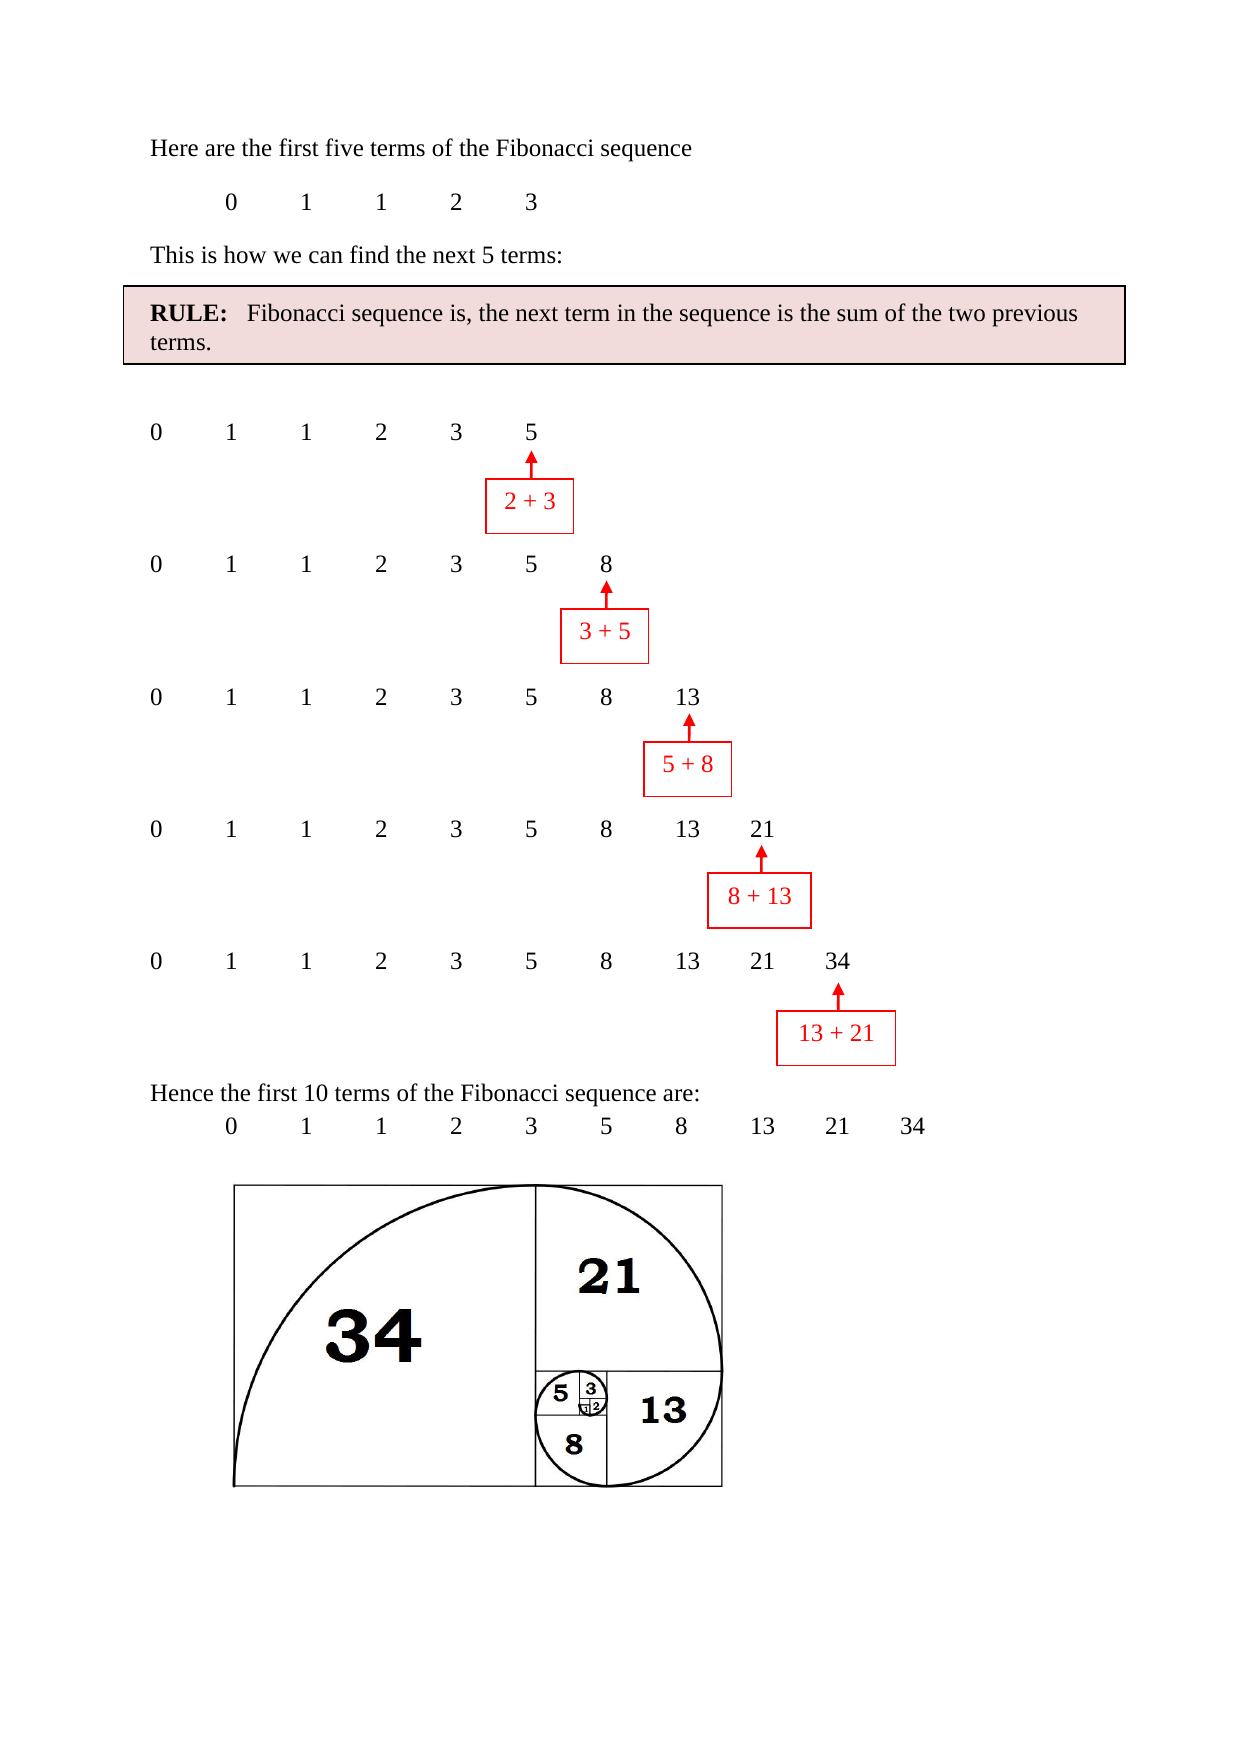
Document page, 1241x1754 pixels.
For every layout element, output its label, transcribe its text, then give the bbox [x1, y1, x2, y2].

text Here are the first five terms of the Fibonacci sequence [150, 133, 1092, 162]
text Hence the first 10 terms of the Fibonacci sequence are: [150, 1078, 1092, 1107]
text 0 1 1 2 3 5 8 [150, 549, 1092, 578]
picture [225, 1176, 730, 1494]
text 0 1 1 2 3 5 8 13 [150, 682, 1092, 710]
text RULE: Fibonacci sequence is, the next term in the sequence is the sum of the two previous terms. [150, 298, 1095, 356]
text 0 1 1 2 3 5 8 13 21 [150, 814, 1092, 842]
text This is how we can find the next 5 terms: [150, 241, 1092, 269]
text 0 1 1 2 3 5 8 13 21 34 [150, 946, 1092, 974]
text 0 1 1 2 3 5 8 13 21 34 [150, 1111, 1092, 1139]
text 0 1 1 2 3 5 [150, 417, 1092, 446]
text 0 1 1 2 3 [150, 187, 1092, 216]
